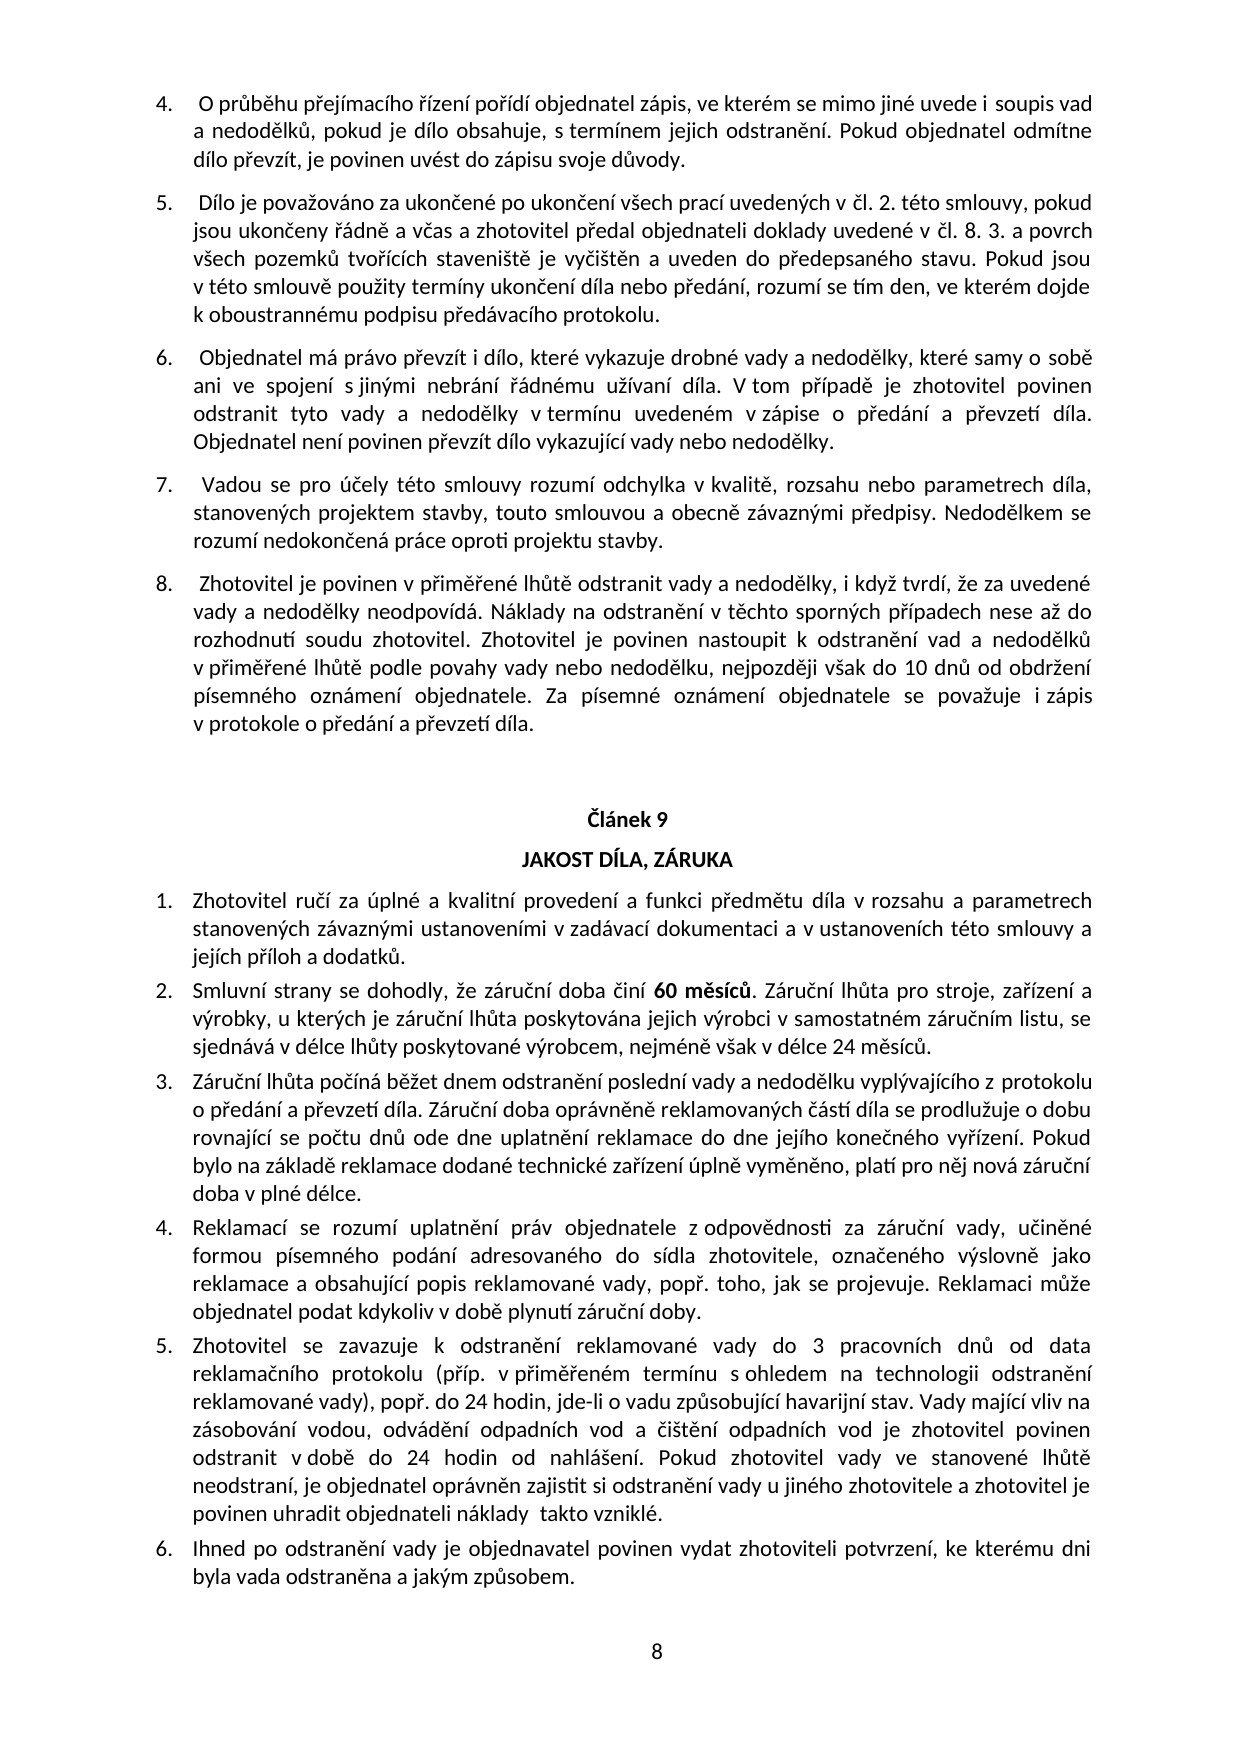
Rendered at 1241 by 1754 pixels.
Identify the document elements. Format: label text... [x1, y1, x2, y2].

list O průběhu přejímacího řízení pořídí objednatel zápis, ve kterém se mimo jiné uvede i soupis vad a nedodělků, pokud je dílo obsahuje, s termínem jejich odstranění. Pokud objednatel odmítne dílo převzít, je povinen uvést do zápisu svoje důvody. [156, 89, 1093, 173]
list Reklamací se rozumí uplatnění práv objednatele z odpovědnosti za záruční vady, učiněné formou písemného podání adresovaného do sídla zhotovitele, označeného výslovně jako reklamace a obsahující popis reklamované vady, popř. toho, jak se projevuje. Reklamaci může objednatel podat kdykoliv v době plynutí záruční doby. [155, 1213, 1093, 1325]
list Zhotovitel je povinen v přiměřené lhůtě odstranit vady a nedodělky, i když tvrdí, že za uvedené vady a nedodělky neodpovídá. Náklady na odstranění v těchto sporných případech nese až do rozhodnutí soudu zhotovitel. Zhotovitel je povinen nastoupit k odstranění vad a nedodělků v přiměřené lhůtě podle povahy vady nebo nedodělku, nejpozději však do 10 dnů od obdržení písemného oznámení objednatele. Za písemné oznámení objednatele se považuje i zápis v protokole o předání a převzetí díla. [156, 569, 1093, 737]
list Zhotovitel ručí za úplné a kvalitní provedení a funkci předmětu díla v rozsahu a parametrech stanovených závaznými ustanoveními v zadávací dokumentaci a v ustanoveních této smlouvy a jejích příloh a dodatků. [155, 886, 1093, 970]
list Ihned po odstranění vady je objednavatel povinen vydat zhotoviteli potvrzení, ke kterému dni byla vada odstraněna a jakým způsobem. [155, 1534, 1093, 1590]
list Dílo je považováno za ukončené po ukončení všech prací uvedených v čl. 2. této smlouvy, pokud jsou ukončeny řádně a včas a zhotovitel předal objednateli doklady uvedené v čl. 8. 3. a povrch všech pozemků tvořících staveniště je vyčištěn a uveden do předepsaného stavu. Pokud jsou v této smlouvě použity termíny ukončení díla nebo předání, rozumí se tím den, ve kterém dojde k oboustrannému podpisu předávacího protokolu. [156, 188, 1093, 328]
subtitle Článek 9 [162, 805, 1093, 833]
text Jakost díla, záruka [162, 846, 1093, 874]
list Objednatel má právo převzít i dílo, které vykazuje drobné vady a nedodělky, které samy o sobě ani ve spojení s jinými nebrání řádnému užívaní díla. V tom případě je zhotovitel povinen odstranit tyto vady a nedodělky v termínu uvedeném v zápise o předání a převzetí díla. Objednatel není povinen převzít dílo vykazující vady nebo nedodělky. [156, 343, 1093, 455]
list Smluvní strany se dohodly, že záruční doba činí 60 měsíců. Záruční lhůta pro stroje, zařízení a výrobky, u kterých je záruční lhůta poskytována jejich výrobci v samostatném záručním listu, se sjednává v délce lhůty poskytované výrobcem, nejméně však v délce 24 měsíců. [155, 976, 1093, 1061]
list Vadou se pro účely této smlouvy rozumí odchylka v kvalitě, rozsahu nebo parametrech díla, stanovených projektem stavby, touto smlouvou a obecně závaznými předpisy. Nedodělkem se rozumí nedokončená práce oproti projektu stavby. [156, 470, 1093, 554]
list Zhotovitel se zavazuje k odstranění reklamované vady do 3 pracovních dnů od data reklamačního protokolu (příp. v přiměřeném termínu s ohledem na technologii odstranění reklamované vady), popř. do 24 hodin, jde-li o vadu způsobující havarijní stav. Vady mající vliv na zásobování vodou, odvádění odpadních vod a čištění odpadních vod je zhotovitel povinen odstranit v době do 24 hodin od nahlášení. Pokud zhotovitel vady ve stanovené lhůtě neodstraní, je objednatel oprávněn zajistit si odstranění vady u jiného zhotovitele a zhotovitel je povinen uhradit objednateli náklady takto vzniklé. [155, 1331, 1093, 1528]
list Záruční lhůta počíná běžet dnem odstranění poslední vady a nedodělku vyplývajícího z protokolu o předání a převzetí díla. Záruční doba oprávněně reklamovaných částí díla se prodlužuje o dobu rovnající se počtu dnů ode dne uplatnění reklamace do dne jejího konečného vyřízení. Pokud bylo na základě reklamace dodané technické zařízení úplně vyměněno, platí pro něj nová záruční doba v plné délce. [155, 1067, 1093, 1207]
